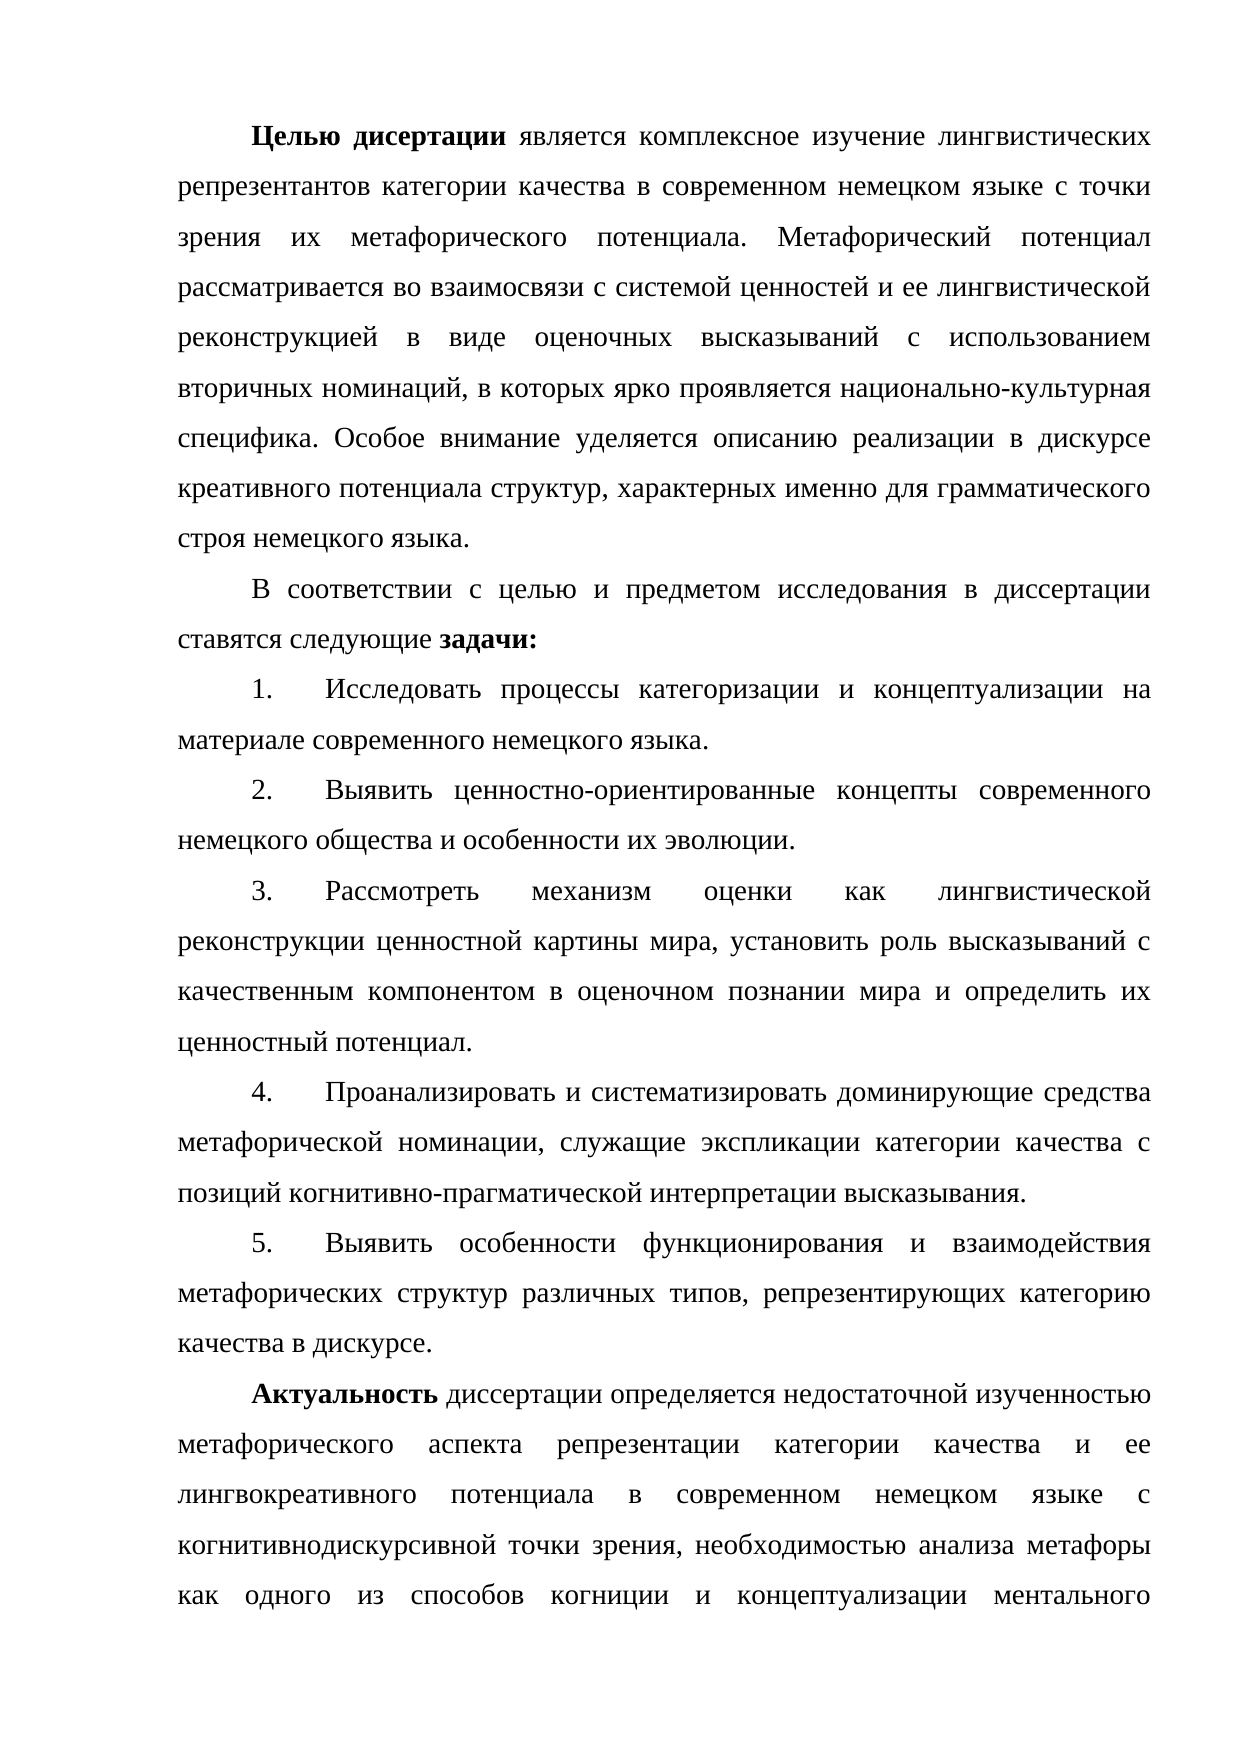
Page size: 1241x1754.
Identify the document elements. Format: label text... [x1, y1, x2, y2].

text В соответствии с целью и предметом исследования в диссертации ставятся следующие задачи: [177, 571, 1152, 655]
list Рассмотреть механизм оценки как лингвистической реконструкции ценностной картины мира, установить роль высказываний с качественным компонентом в оценочном познании мира и определить их ценностный потенциал. [177, 873, 1152, 1057]
list Выявить ценностно-ориентированные концепты современного немецкого общества и особенности их эволюции. [177, 772, 1152, 856]
list Проанализировать и систематизировать доминирующие средства метафорической номинации, служащие экспликации категории качества с позиций когнитивно-прагматической интерпретации высказывания. [177, 1074, 1152, 1208]
list Исследовать процессы категоризации и концептуализации на материале современного немецкого языка. [177, 672, 1152, 755]
list Выявить особенности функционирования и взаимодействия метафорических структур различных типов, репрезентирующих категорию качества в дискурсе. [177, 1225, 1152, 1359]
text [177, 1376, 1152, 1611]
text Целью дисертации является комплексное изучение лингвистических репрезентантов категории качества в современном немецком языке с точки зрения их метафорического потенциала. Метафорический потенциал рассматривается во взаимосвязи с системой ценностей и ее лингвистической реконструкцией в виде оценочных высказываний с использованием вторичных номинаций, в которых ярко проявляется национально-культурная специфика. Особое внимание уделяется описанию реализации в дискурсе креативного потенциала структур, характерных именно для грамматического строя немецкого языка. [177, 118, 1152, 554]
